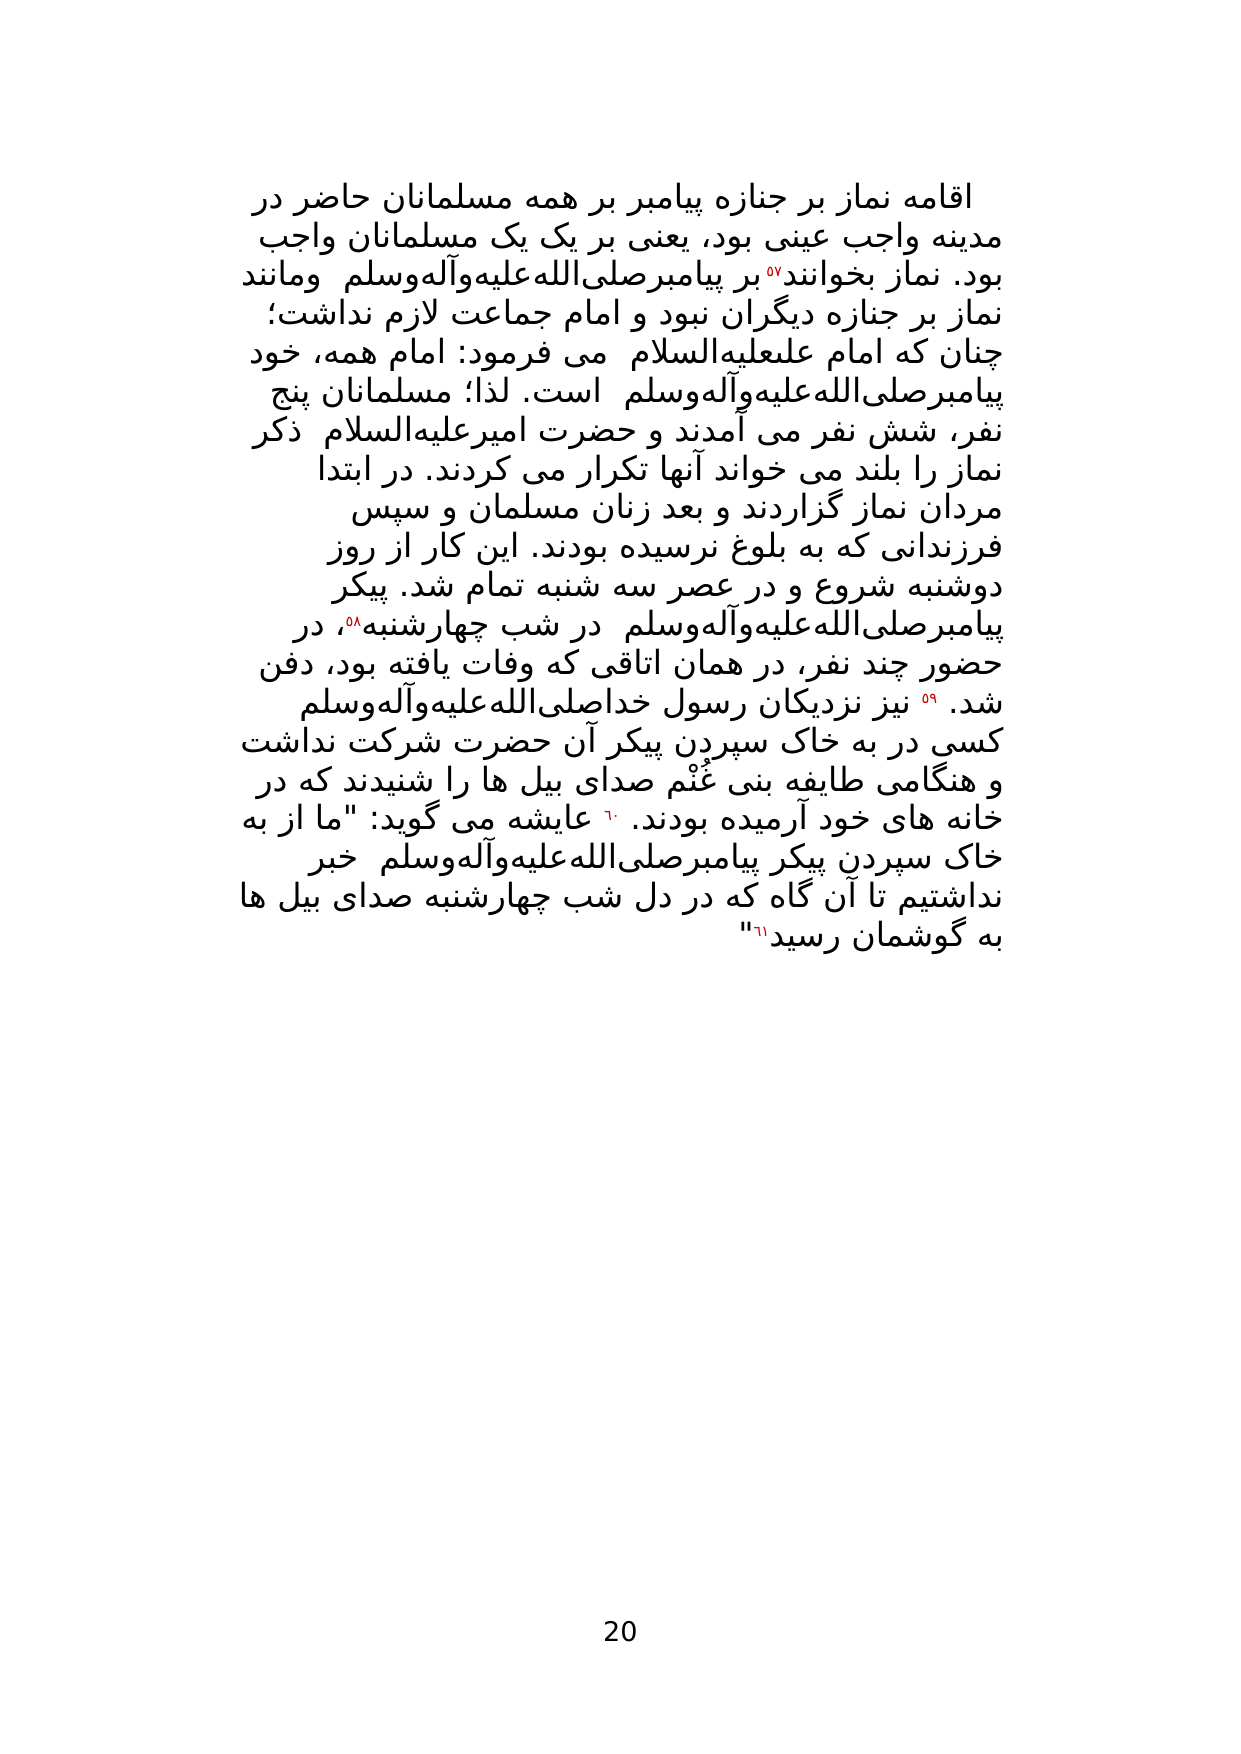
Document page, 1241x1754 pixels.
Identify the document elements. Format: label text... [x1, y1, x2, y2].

text اقامه نماز بر جنازه پيامبر بر همه مسلمانان حاضر در مدينه واجب عينى بود، يعنى بر يک يک مسلمانان واجب بود. نماز بخوانند٥٧ بر پيامبرصلى‌الله‌عليه‌وآله‌وسلم ومانند نماز بر جنازه ديگران نبود و امام جماعت لازم نداشت؛ چنان که امام علىعليه‌السلام مى فرمود: امام همه، خود پيامبرصلى‌الله‌عليه‌وآله‌وسلم است. لذا؛ مسلمانان پنج نفر، شش نفر مى آمدند و حضرت اميرعليه‌السلام ذکر نماز را بلند مى خواند آنها تکرار مى کردند. در ابتدا مردان نماز گزاردند و بعد زنان مسلمان و سپس فرزندانى که به بلوغ نرسيده بودند. اين کار از روز دوشنبه شروع و در عصر سه شنبه تمام شد. پيکر پيامبرصلى‌الله‌عليه‌وآله‌وسلم در شب چهارشنبه٥٨، در حضور چند نفر، در همان اتاقى که وفات يافته بود، دفن شد. ٥٩ نيز نزديکان رسول خداصلى‌الله‌عليه‌وآله‌وسلم کسى در به خاک سپردن پيکر آن حضرت شرکت نداشت و هنگامى طايفه بنى غُنْم صداى بيل ها را شنيدند که در خانه هاى خود آرميده بودند. ٦٠ عايشه مى گويد: "ما از به خاک سپردن پيکر پيامبرصلى‌الله‌عليه‌وآله‌وسلم خبر نداشتيم تا آن گاه که در دل شب چهارشنبه صداى بيل ها به گوشمان رسيد٦١" [236, 177, 1004, 954]
